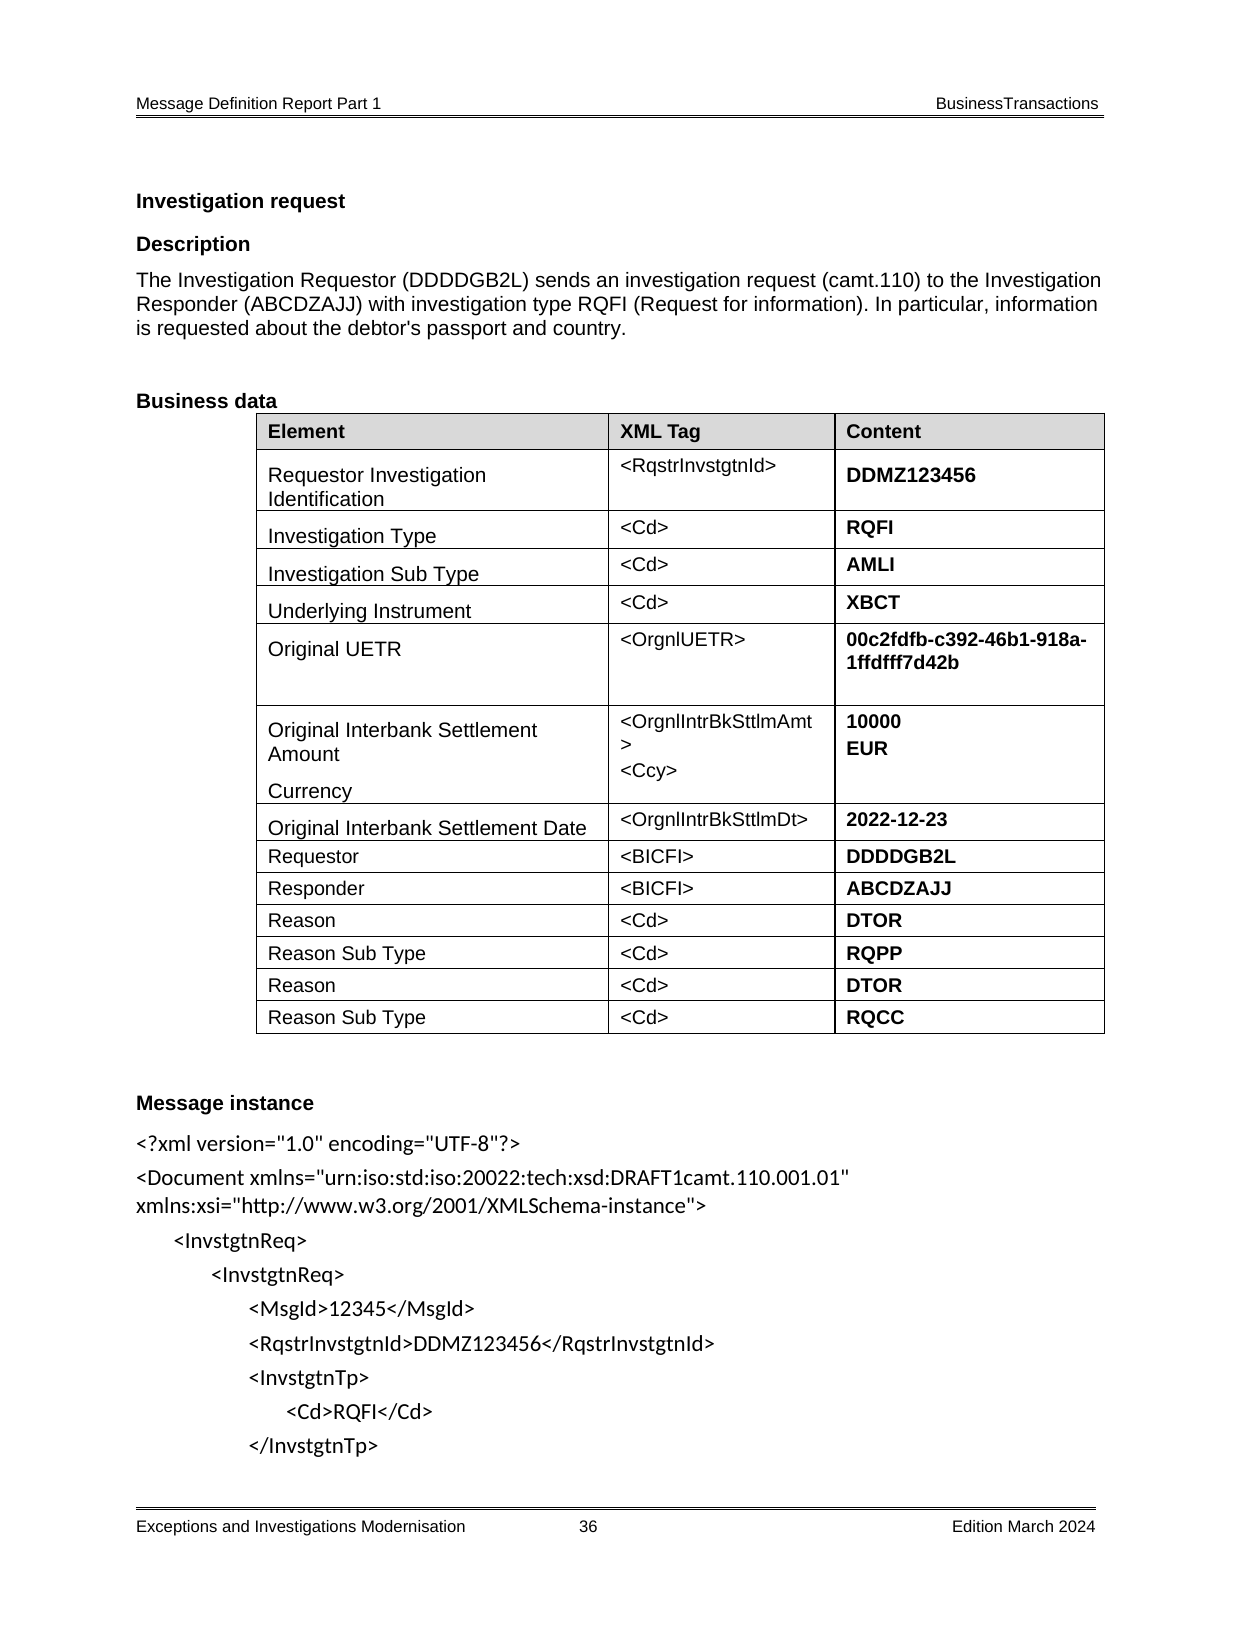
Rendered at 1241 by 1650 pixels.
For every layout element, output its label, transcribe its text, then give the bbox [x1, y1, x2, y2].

table_cell <RqstrInvstgtnId> [609, 450, 834, 510]
table_cell RQPP [836, 937, 1104, 968]
table_cell Original UETR [257, 624, 608, 704]
table_cell Reason [257, 905, 608, 936]
table_cell Original Interbank Settlement Date [257, 804, 608, 840]
text Investigation request [136, 189, 1104, 213]
table_cell Underlying Instrument [257, 586, 608, 623]
table_cell 00c2fdfb-c392-46b1-918a-1ffdfff7d42b [836, 624, 1104, 704]
table_cell Investigation Sub Type [257, 549, 608, 585]
table_header Content [836, 414, 1104, 449]
table_cell 10000 EUR [836, 706, 1104, 802]
table_cell DTOR [836, 905, 1104, 936]
table_cell <Cd> [609, 511, 834, 548]
table_cell <BICFI> [609, 841, 834, 872]
table_cell Reason Sub Type [257, 1001, 608, 1032]
text <RqstrInvstgtnId>DDMZ123456</RqstrInvstgtnId> [136, 1329, 1104, 1357]
table_cell Responder [257, 873, 608, 904]
text <InvstgtnReq> [136, 1260, 1104, 1288]
table_cell Original Interbank Settlement Amount Currency [257, 706, 608, 802]
table_cell <Cd> [609, 549, 834, 585]
table_cell Requestor Investigation Identification [257, 450, 608, 510]
table_cell <OrgnlIntrBkSttlmAmt> <Ccy> [609, 706, 834, 802]
table_cell <BICFI> [609, 873, 834, 904]
text <Cd>RQFI</Cd> [136, 1397, 1104, 1425]
text The Investigation Requestor (DDDDGB2L) sends an investigation request (camt.110) to the Investigation Responder (ABCDZAJJ) with investigation type RQFI (Request for information). In particular, information is requested about the debtor's passport and country. [136, 268, 1104, 340]
text <?xml version="1.0" encoding="UTF-8"?> [136, 1129, 1104, 1157]
table_cell ABCDZAJJ [836, 873, 1104, 904]
table_header Element [257, 414, 608, 449]
table_cell DTOR [836, 969, 1104, 1000]
table_cell <Cd> [609, 937, 834, 968]
table_cell DDMZ123456 [836, 450, 1104, 510]
table_cell Reason Sub Type [257, 937, 608, 968]
table_cell <Cd> [609, 586, 834, 623]
table_cell Requestor [257, 841, 608, 872]
table_cell RQCC [836, 1001, 1104, 1032]
text Business data [136, 389, 1104, 413]
text <InvstgtnReq> [136, 1226, 1104, 1254]
table_cell Reason [257, 969, 608, 1000]
table_header XML Tag [609, 414, 834, 449]
table_cell DDDDGB2L [836, 841, 1104, 872]
text <MsgId>12345</MsgId> [136, 1294, 1104, 1322]
text Message instance [136, 1091, 1104, 1115]
table_cell Investigation Type [257, 511, 608, 548]
text </InvstgtnTp> [136, 1431, 1104, 1459]
text <Document xmlns="urn:iso:std:iso:20022:tech:xsd:DRAFT1camt.110.001.01" xmlns:xsi="http://www.w3.org/2001/XMLSchema-instance"> [136, 1163, 1104, 1219]
table_cell <OrgnlIntrBkSttlmDt> [609, 804, 834, 840]
text Description [136, 231, 1104, 255]
table_cell <Cd> [609, 1001, 834, 1032]
table_cell XBCT [836, 586, 1104, 623]
table_cell 2022-12-23 [836, 804, 1104, 840]
text <InvstgtnTp> [136, 1363, 1104, 1391]
table_cell RQFI [836, 511, 1104, 548]
table_cell <Cd> [609, 905, 834, 936]
table_cell <OrgnlUETR> [609, 624, 834, 704]
table_cell AMLI [836, 549, 1104, 585]
table_cell <Cd> [609, 969, 834, 1000]
